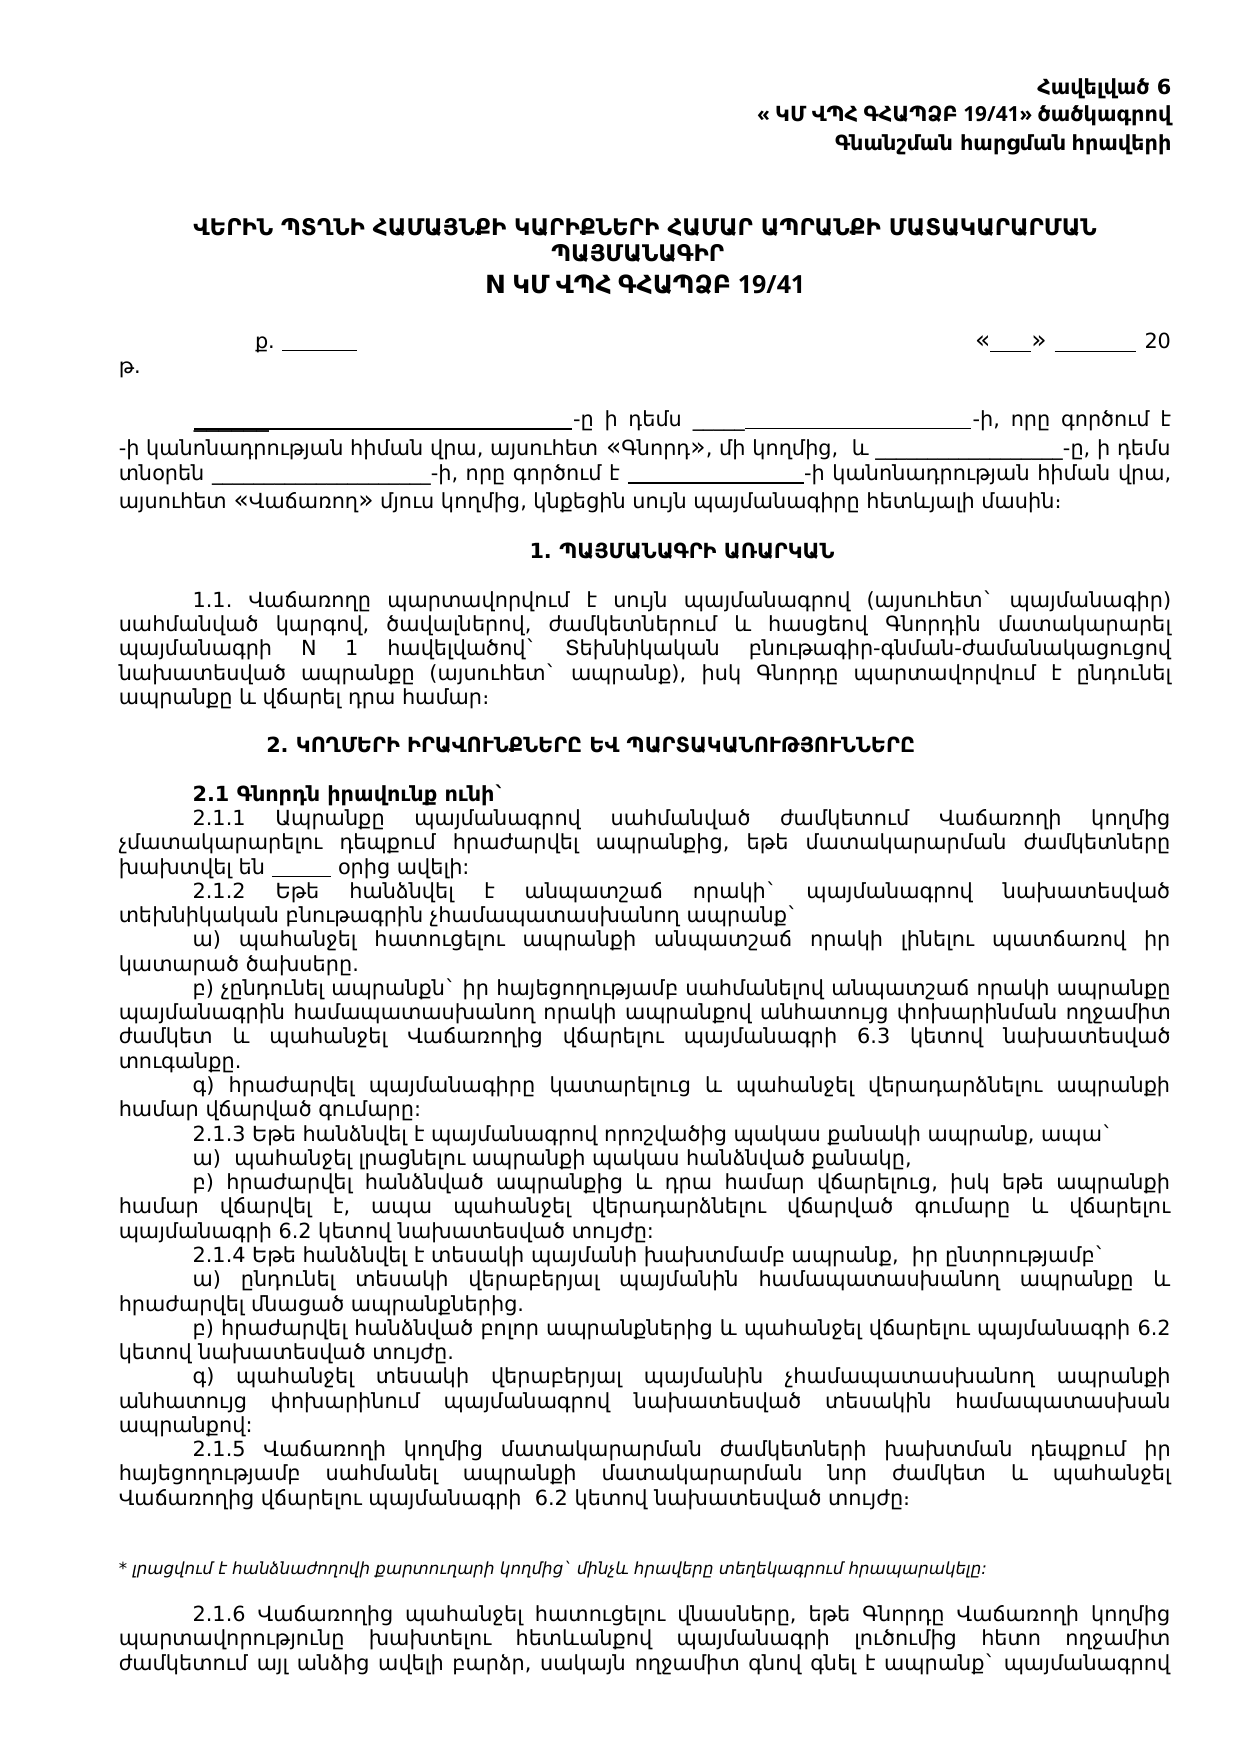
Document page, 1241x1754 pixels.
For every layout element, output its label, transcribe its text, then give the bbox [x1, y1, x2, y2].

text 2.1 Գնորդն իրավունք ունի` [118, 782, 1171, 806]
text 2.1.4 Եթե հանձնվել է տեսակի պայմանի խախտմամբ ապրանք, իր ընտրությամբ` [118, 1243, 1171, 1267]
text * լրացվում է հանձնաժողովի քարտուղարի կողմից` մինչև հրավերը տեղեկագրում հրապարակելը: [118, 1558, 1171, 1578]
text 1. ՊԱՅՄԱՆԱԳՐԻ ԱՌԱՐԿԱՆ [118, 539, 1171, 563]
text 2. ԿՈՂՄԵՐԻ ԻՐԱՎՈՒՆՔՆԵՐԸ ԵՎ ՊԱՐՏԱԿԱՆՈՒԹՅՈՒՆՆԵՐԸ [118, 733, 1171, 758]
text ք. « » 20 թ. [118, 325, 1171, 379]
text բ) հրաժարվել հանձնված բոլոր ապրանքներից և պահանջել վճարելու պայմանագրի 6.2 կետով նախատեսված տույժը. [118, 1316, 1171, 1364]
text ա) ընդունել տեսակի վերաբերյալ պայմանին համապատասխանող ապրանքը և հրաժարվել մնացած ապրանքներից. [118, 1267, 1171, 1316]
text գ) հրաժարվել պայմանագիրը կատարելուց և պահանջել վերադարձնելու ապրանքի համար վճարված գումարը: [118, 1073, 1171, 1122]
text 1.1. Վաճառողը պարտավորվում է սույն պայմանագրով (այսուհետ` պայմանագիր) սահմանված կարգով, ծավալներով, ժամկետներում և հասցեով Գնորդին մատակարարել պայմանագրի N 1 հավելվածով` Տեխնիկական բնութագիր-գնման-ժամանակացուցով նախատեսված ապրանքը (այսուհետ` ապրանք), իսկ Գնորդը պարտավորվում է ընդունել ապրանքը և վճարել դրա համար։ [118, 588, 1171, 709]
text ՎԵՐԻՆ ՊՏՂՆԻ ՀԱՄԱՅՆՔԻ ԿԱՐԻՔՆԵՐԻ ՀԱՄԱՐ ԱՊՐԱՆՔԻ ՄԱՏԱԿԱՐԱՐՄԱՆ ՊԱՅՄԱՆԱԳԻՐ [104, 214, 1171, 267]
text 2.1.5 Վաճառողի կողմից մատակարարման ժամկետների խախտման դեպքում իր հայեցողությամբ սահմանել ապրանքի մատակարարման նոր ժամկետ և պահանջել Վաճառողից վճարելու պայմանագրի 6.2 կետով նախատեսված տույժը։ [118, 1437, 1171, 1510]
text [118, 1602, 1171, 1675]
text N ԿՄ ՎՊՀ ԳՀԱՊՁԲ 19/41 [104, 267, 1171, 301]
text 2.1.1 Ապրանքը պայմանագրով սահմանված ժամկետում Վաճառողի կողմից չմատակարարելու դեպքում հրաժարվել ապրանքից, եթե մատակարարման ժամկետները խախտվել են օրից ավելի: [118, 806, 1171, 879]
text Հավելված 6 [118, 75, 1171, 99]
text ա) պահանջել հատուցելու ապրանքի անպատշաճ որակի լինելու պատճառով իր կատարած ծախսերը. [118, 927, 1171, 976]
text 2.1.2 Եթե հանձնվել է անպատշաճ որակի` պայմանագրով նախատեսված տեխնիկական բնութագրին չհամապատասխանող ապրանք` [118, 879, 1171, 927]
text 2.1.3 Եթե հանձնվել է պայմանագրով որոշվածից պակաս քանակի ապրանք, ապա` [118, 1122, 1171, 1146]
text « ԿՄ ՎՊՀ ԳՀԱՊՁԲ 19/41» ծածկագրով [118, 99, 1171, 128]
text ______ -ը ի դեմս _____ -ի, որը գործում է -ի կանոնադրության հիման վրա, այսուհետ «Գնորդ», մի կողմից, և __________________-ը, ի դեմս տնօրեն _____________________-ի, որը գործում է -ի կանոնադրության հիման վրա, այսուհետ «Վաճառող» մյուս կողմից, կնքեցին սույն պայմանագիրը հետևյալի մասին։ [118, 403, 1171, 515]
text գ) պահանջել տեսակի վերաբերյալ պայմանին չհամապատասխանող ապրանքի անհատույց փոխարինում պայմանագրով նախատեսված տեսակին համապատասխան ապրանքով: [118, 1364, 1171, 1437]
text Գնանշման հարցման հրավերի [118, 128, 1171, 156]
text բ) հրաժարվել հանձնված ապրանքից և դրա համար վճարելուց, իսկ եթե ապրանքի համար վճարվել է, ապա պահանջել վերադարձնելու վճարված գումարը և վճարելու պայմանագրի 6.2 կետով նախատեսված տույժը: [118, 1170, 1171, 1243]
text ա) պահանջել լրացնելու ապրանքի պակաս հանձնված քանակը, [118, 1146, 1171, 1170]
text բ) չընդունել ապրանքն` իր հայեցողությամբ սահմանելով անպատշաճ որակի ապրանքը պայմանագրին համապատասխանող որակի ապրանքով անհատույց փոխարինման ողջամիտ ժամկետ և պահանջել Վաճառողից վճարելու պայմանագրի 6.3 կետով նախատեսված տուգանքը. [118, 976, 1171, 1073]
